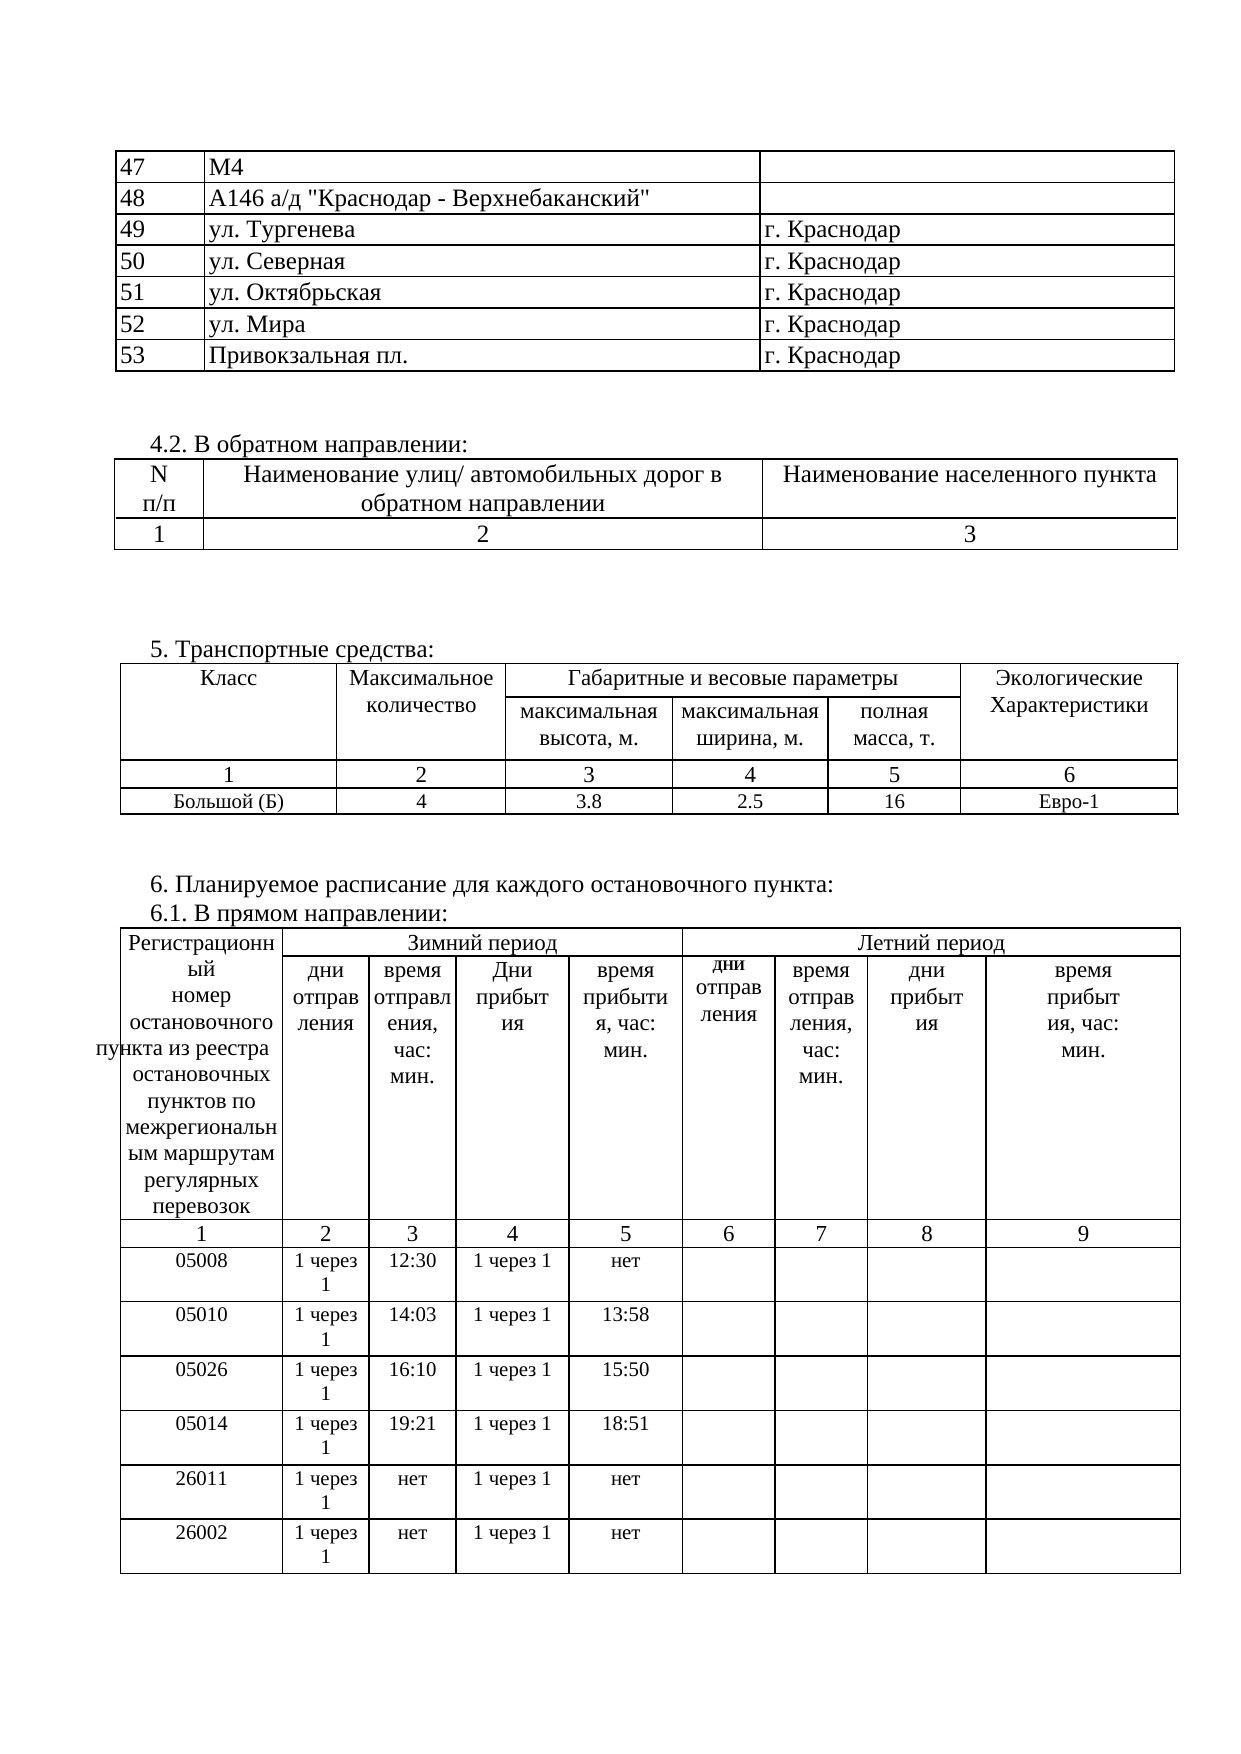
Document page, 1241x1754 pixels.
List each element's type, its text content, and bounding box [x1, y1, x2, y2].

table_cell 3 [763, 517, 1177, 548]
table_cell 1 [121, 1220, 282, 1246]
table_cell [987, 1466, 1180, 1518]
table_cell 05026 [121, 1357, 282, 1409]
table_cell [776, 1520, 867, 1573]
table_cell [776, 1302, 867, 1355]
table_cell [987, 1302, 1180, 1355]
table_cell 2 [337, 761, 505, 787]
table_header Максимальное количество [337, 664, 505, 759]
table_cell 2 [283, 1220, 368, 1246]
table_cell 14:03 [370, 1302, 455, 1355]
table_cell [868, 1357, 985, 1409]
table_cell [987, 1357, 1180, 1409]
table_cell [868, 1248, 985, 1301]
table_cell 1 через 1 [457, 1520, 568, 1573]
table_cell 53 [117, 340, 204, 370]
table_cell 7 [776, 1220, 867, 1246]
table_cell нет [570, 1466, 682, 1518]
table_cell 4 [673, 761, 827, 787]
table_cell 9 [987, 1220, 1180, 1246]
table_cell нет [370, 1466, 455, 1518]
table_header Летний период [683, 929, 1180, 955]
table_header N п/п [115, 460, 203, 517]
table_cell [776, 1248, 867, 1301]
table_cell 1 через 1 [457, 1248, 568, 1301]
table_cell ДНИ отправ ления [683, 957, 774, 1218]
table_cell максимальная ширина, м. [673, 698, 827, 759]
table_cell ул. Мира [205, 309, 759, 339]
table_cell 1 через 1 [283, 1466, 368, 1518]
table_cell [776, 1411, 867, 1464]
table_cell 15:50 [570, 1357, 682, 1409]
table_header Наименование улиц/ автомобильных дорог в обратном направлении [204, 460, 762, 517]
table_cell 6 [961, 761, 1177, 787]
table_cell время отправ ления, час: мин. [776, 957, 867, 1218]
text 4.2. В обратном направлении: [150, 429, 1090, 458]
text 6.1. В прямом направлении: [150, 898, 1090, 927]
table_cell 05010 [121, 1302, 282, 1355]
table_cell [761, 183, 1174, 213]
table_cell 1 [115, 518, 203, 548]
table_cell г. Краснодар [761, 340, 1174, 370]
table_cell время прибыти я, час: мин. [570, 957, 682, 1218]
table_cell [683, 1248, 774, 1301]
table_cell 2.5 [673, 789, 827, 813]
table_cell время отправл ения, час: мин. [370, 957, 455, 1218]
table_cell [683, 1466, 774, 1518]
table_cell 5 [570, 1220, 682, 1246]
table_cell Большой (Б) [121, 789, 336, 813]
text 6. Планируемое расписание для каждого остановочного пункта: [150, 869, 1090, 898]
table_cell 1 через 1 [457, 1411, 568, 1464]
table_cell полная масса, т. [829, 698, 960, 759]
table_cell нет [370, 1520, 455, 1573]
table_cell 05008 [121, 1248, 282, 1301]
table_cell Дни прибыт ия [457, 957, 568, 1218]
table_cell 12:30 [370, 1248, 455, 1301]
table_cell [761, 152, 1174, 181]
table_cell 48 [117, 183, 204, 213]
table_cell дни отправ ления [283, 957, 368, 1218]
table_cell 51 [117, 277, 204, 307]
table_cell Привокзальная пл. [205, 340, 759, 370]
table_cell [683, 1302, 774, 1355]
table_cell 26011 [121, 1466, 282, 1518]
table_cell 3 [370, 1220, 455, 1246]
table_cell 1 через 1 [457, 1302, 568, 1355]
table_cell 1 через 1 [283, 1302, 368, 1355]
table_cell 05014 [121, 1411, 282, 1464]
table_cell 1 через 1 [283, 1411, 368, 1464]
table_header Регистрационный номер остановочного пункта из реестра остановочных пунктов по межрегиональным маршрутам регулярных перевозок [121, 929, 282, 1218]
table_cell 3.8 [506, 789, 672, 813]
table_cell 49 [117, 215, 204, 244]
text 5. Транспортные средства: [150, 634, 1090, 663]
table_header Габаритные и весовые параметры [506, 664, 960, 696]
table_cell 1 [121, 761, 336, 787]
table_cell [776, 1357, 867, 1409]
table_cell 1 через 1 [457, 1357, 568, 1409]
table_cell ул. Северная [205, 246, 759, 276]
table_cell [987, 1411, 1180, 1464]
table_header Экологические Характеристики [961, 664, 1177, 759]
table_cell время прибыт ия, час: мин. [987, 957, 1180, 1218]
table_cell 2 [204, 519, 762, 548]
table_cell [987, 1248, 1180, 1301]
table_cell 52 [117, 309, 204, 339]
table_cell [683, 1357, 774, 1409]
table_cell 1 через 1 [283, 1248, 368, 1301]
table_cell 16 [829, 789, 960, 813]
table_cell 50 [117, 246, 204, 276]
table_cell [776, 1466, 867, 1518]
table_cell г. Краснодар [761, 246, 1174, 276]
table_cell 5 [829, 761, 960, 787]
table_cell дни прибыт ия [868, 957, 985, 1218]
table_cell г. Краснодар [761, 215, 1174, 244]
table_cell [683, 1411, 774, 1464]
table_cell А146 а/д "Краснодар - Верхнебаканский" [205, 183, 759, 213]
table_cell 1 через 1 [283, 1357, 368, 1409]
table_cell 19:21 [370, 1411, 455, 1464]
table_cell [868, 1520, 985, 1573]
table_cell [868, 1466, 985, 1518]
table_header Зимний период [283, 929, 682, 955]
table_cell 6 [683, 1220, 774, 1246]
table_cell [683, 1520, 774, 1573]
table_cell г. Краснодар [761, 277, 1174, 307]
table_cell [868, 1302, 985, 1355]
table_header Наименование населенного пункта [763, 460, 1177, 517]
table_cell 1 через 1 [457, 1466, 568, 1518]
table_cell ул. Тургенева [205, 215, 759, 244]
table_cell максимальная высота, м. [506, 698, 672, 759]
table_cell 3 [506, 761, 672, 787]
table_cell Евро-1 [961, 789, 1177, 813]
table_cell М4 [205, 152, 759, 181]
table_cell 47 [117, 152, 204, 181]
table_cell 13:58 [570, 1302, 682, 1355]
table_header Класс [121, 664, 336, 759]
table_cell 4 [337, 789, 505, 813]
table_cell 16:10 [370, 1357, 455, 1409]
table_cell [868, 1411, 985, 1464]
table_cell ул. Октябрьская [205, 277, 759, 307]
table_cell 4 [457, 1220, 568, 1246]
table_cell 26002 [121, 1520, 282, 1573]
table_cell 18:51 [570, 1411, 682, 1464]
table_cell [987, 1520, 1180, 1573]
table_cell нет [570, 1248, 682, 1301]
table_cell 8 [868, 1220, 985, 1246]
table_cell г. Краснодар [761, 309, 1174, 339]
table_cell 1 через 1 [283, 1520, 368, 1573]
table_cell нет [570, 1520, 682, 1573]
